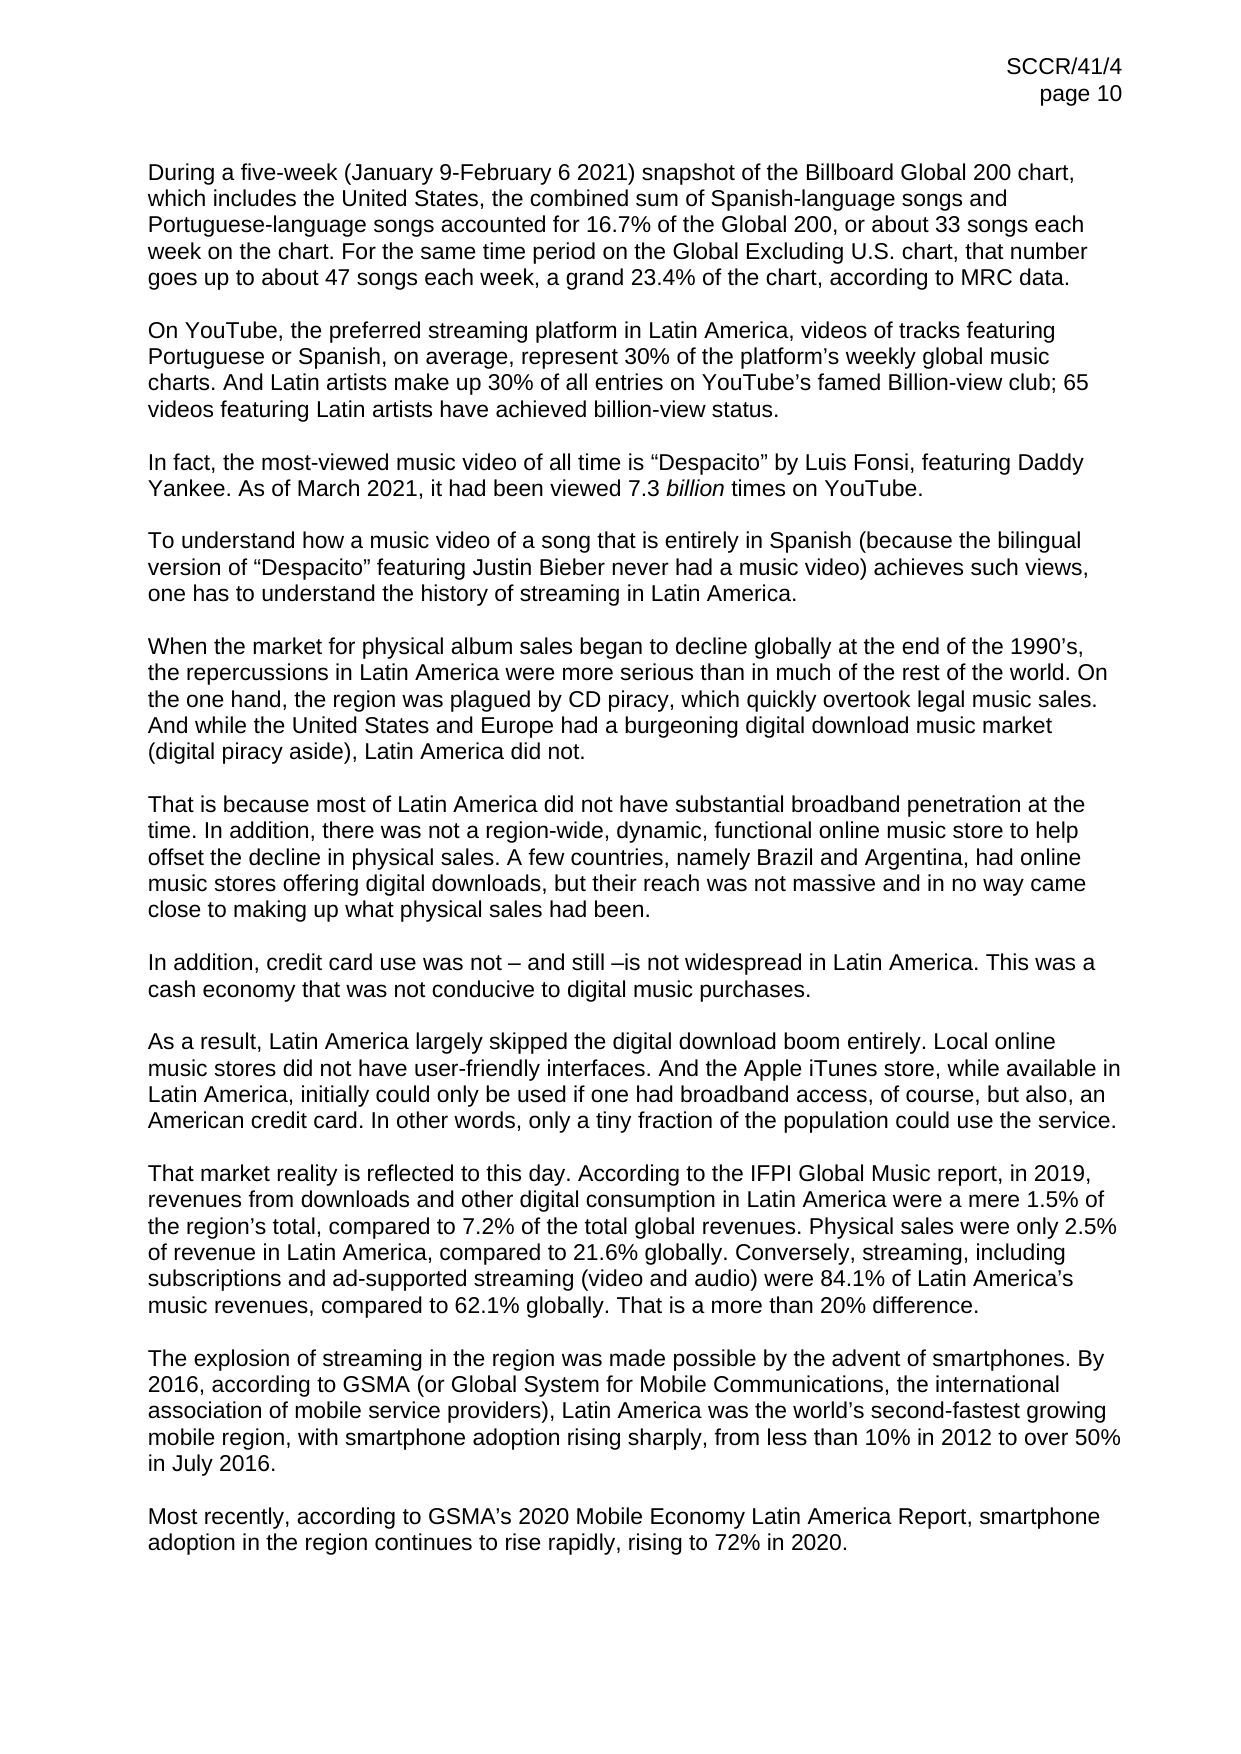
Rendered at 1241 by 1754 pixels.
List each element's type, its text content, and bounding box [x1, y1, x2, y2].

text That market reality is reflected to this day. According to the IFPI Global Music report, in 2019, revenues from downloads and other digital consumption in Latin America were a mere 1.5% of the region’s total, compared to 7.2% of the total global revenues. Physical sales were only 2.5% of revenue in Latin America, compared to 21.6% globally. Conversely, streaming, including subscriptions and ad-supported streaming (video and audio) were 84.1% of Latin America’s music revenues, compared to 62.1% globally. That is a more than 20% difference. [148, 1160, 1122, 1318]
text On YouTube, the preferred streaming platform in Latin America, videos of tracks featuring Portuguese or Spanish, on average, represent 30% of the platform’s weekly global music charts. And Latin artists make up 30% of all entries on YouTube’s famed Billion-view club; 65 videos featuring Latin artists have achieved billion-view status. [148, 317, 1122, 422]
text The explosion of streaming in the region was made possible by the advent of smartphones. By 2016, according to GSMA (or Global System for Mobile Communications, the international association of mobile service providers), Latin America was the world’s second-fastest growing mobile region, with smartphone adoption rising sharply, from less than 10% in 2012 to over 50% in July 2016. [148, 1344, 1122, 1476]
text That is because most of Latin America did not have substantial broadband penetration at the time. In addition, there was not a region-wide, dynamic, functional online music store to help offset the decline in physical sales. A few countries, namely Brazil and Argentina, had online music stores offering digital downloads, but their reach was not massive and in no way came close to making up what physical sales had been. [148, 791, 1122, 923]
text When the market for physical album sales began to decline globally at the end of the 1990’s, the repercussions in Latin America were more serious than in much of the rest of the world. On the one hand, the region was plagued by CD piracy, which quickly overtook legal music sales. And while the United States and Europe had a burgeoning digital download music market (digital piracy aside), Latin America did not. [148, 633, 1122, 765]
text In fact, the most-viewed music video of all time is “Despacito” by Luis Fonsi, featuring Daddy Yankee. As of March 2021, it had been viewed 7.3 billion times on YouTube. [148, 448, 1122, 501]
text To understand how a music video of a song that is entirely in Spanish (because the bilingual version of “Despacito” featuring Justin Bieber never had a music video) achieves such views, one has to understand the history of streaming in Latin America. [148, 527, 1122, 607]
text Most recently, according to GSMA’s 2020 Mobile Economy Latin America Report, smartphone adoption in the region continues to rise rapidly, rising to 72% in 2020. [148, 1503, 1122, 1555]
text During a five-week (January 9-February 6 2021) snapshot of the Billboard Global 200 chart, which includes the United States, the combined sum of Spanish-language songs and Portuguese-language songs accounted for 16.7% of the Global 200, or about 33 songs each week on the chart. For the same time period on the Global Excluding U.S. chart, that number goes up to about 47 songs each week, a grand 23.4% of the chart, according to MRC data. [148, 158, 1122, 290]
text As a result, Latin America largely skipped the digital download boom entirely. Local online music stores did not have user-friendly interfaces. And the Apple iTunes store, while available in Latin America, initially could only be used if one had broadband access, of course, but also, an American credit card. In other words, only a tiny fraction of the population could use the service. [148, 1028, 1122, 1134]
text In addition, credit card use was not – and still –is not widespread in Latin America. This was a cash economy that was not conducive to digital music purchases. [148, 949, 1122, 1002]
